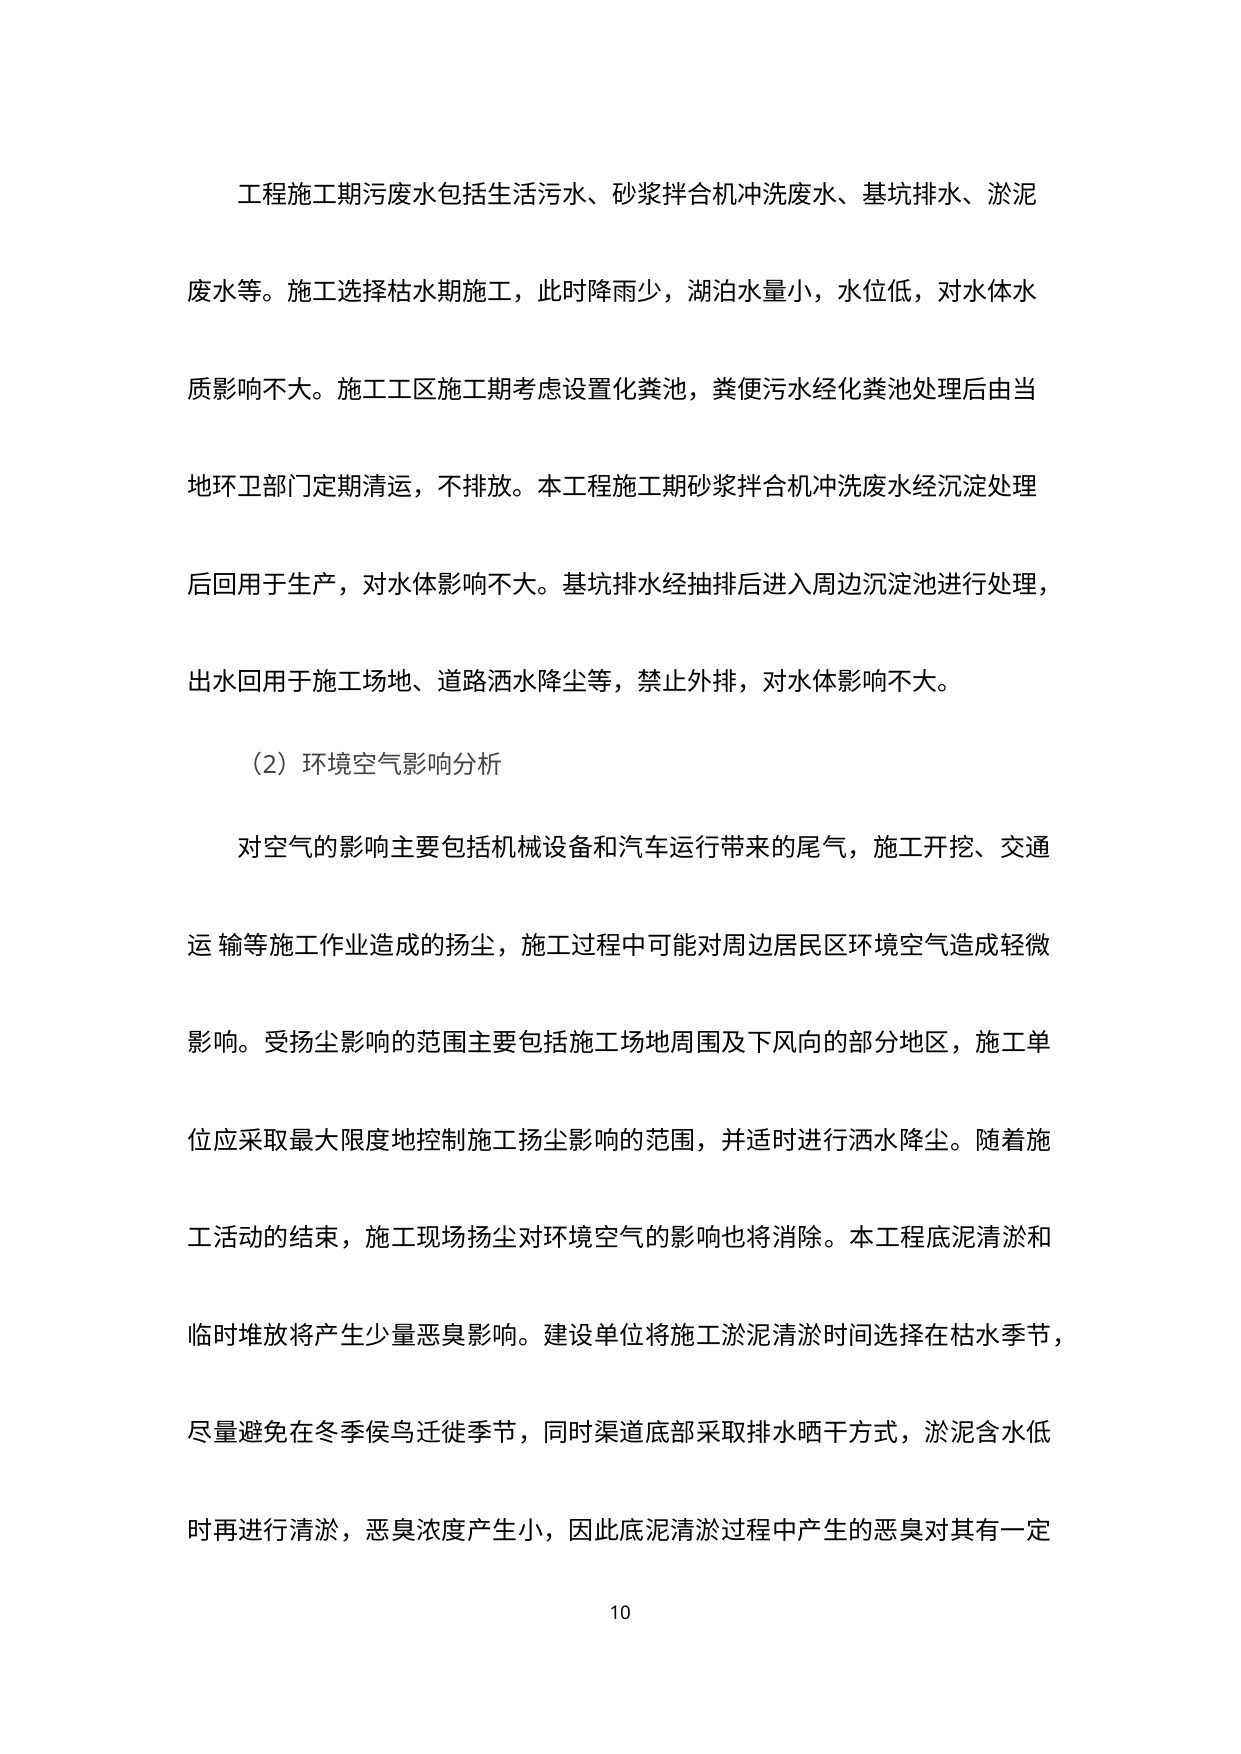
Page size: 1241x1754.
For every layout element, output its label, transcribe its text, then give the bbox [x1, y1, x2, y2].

text （2）环境空气影响分析 [187, 730, 1053, 795]
text 工程施工期污废水包括生活污水、砂浆拌合机冲洗废水、基坑排水、淤泥废水等。施工选择枯水期施工，此时降雨少，湖泊水量小，水位低，对水体水质影响不大。施工工区施工期考虑设置化粪池，粪便污水经化粪池处理后由当地环卫部门定期清运，不排放。本工程施工期砂浆拌合机冲洗废水经沉淀处理后回用于生产，对水体影响不大。基坑排水经抽排后进入周边沉淀池进行处理，出水回用于施工场地、道路洒水降尘等，禁止外排，对水体影响不大。 [187, 160, 1053, 712]
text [187, 813, 1053, 1561]
